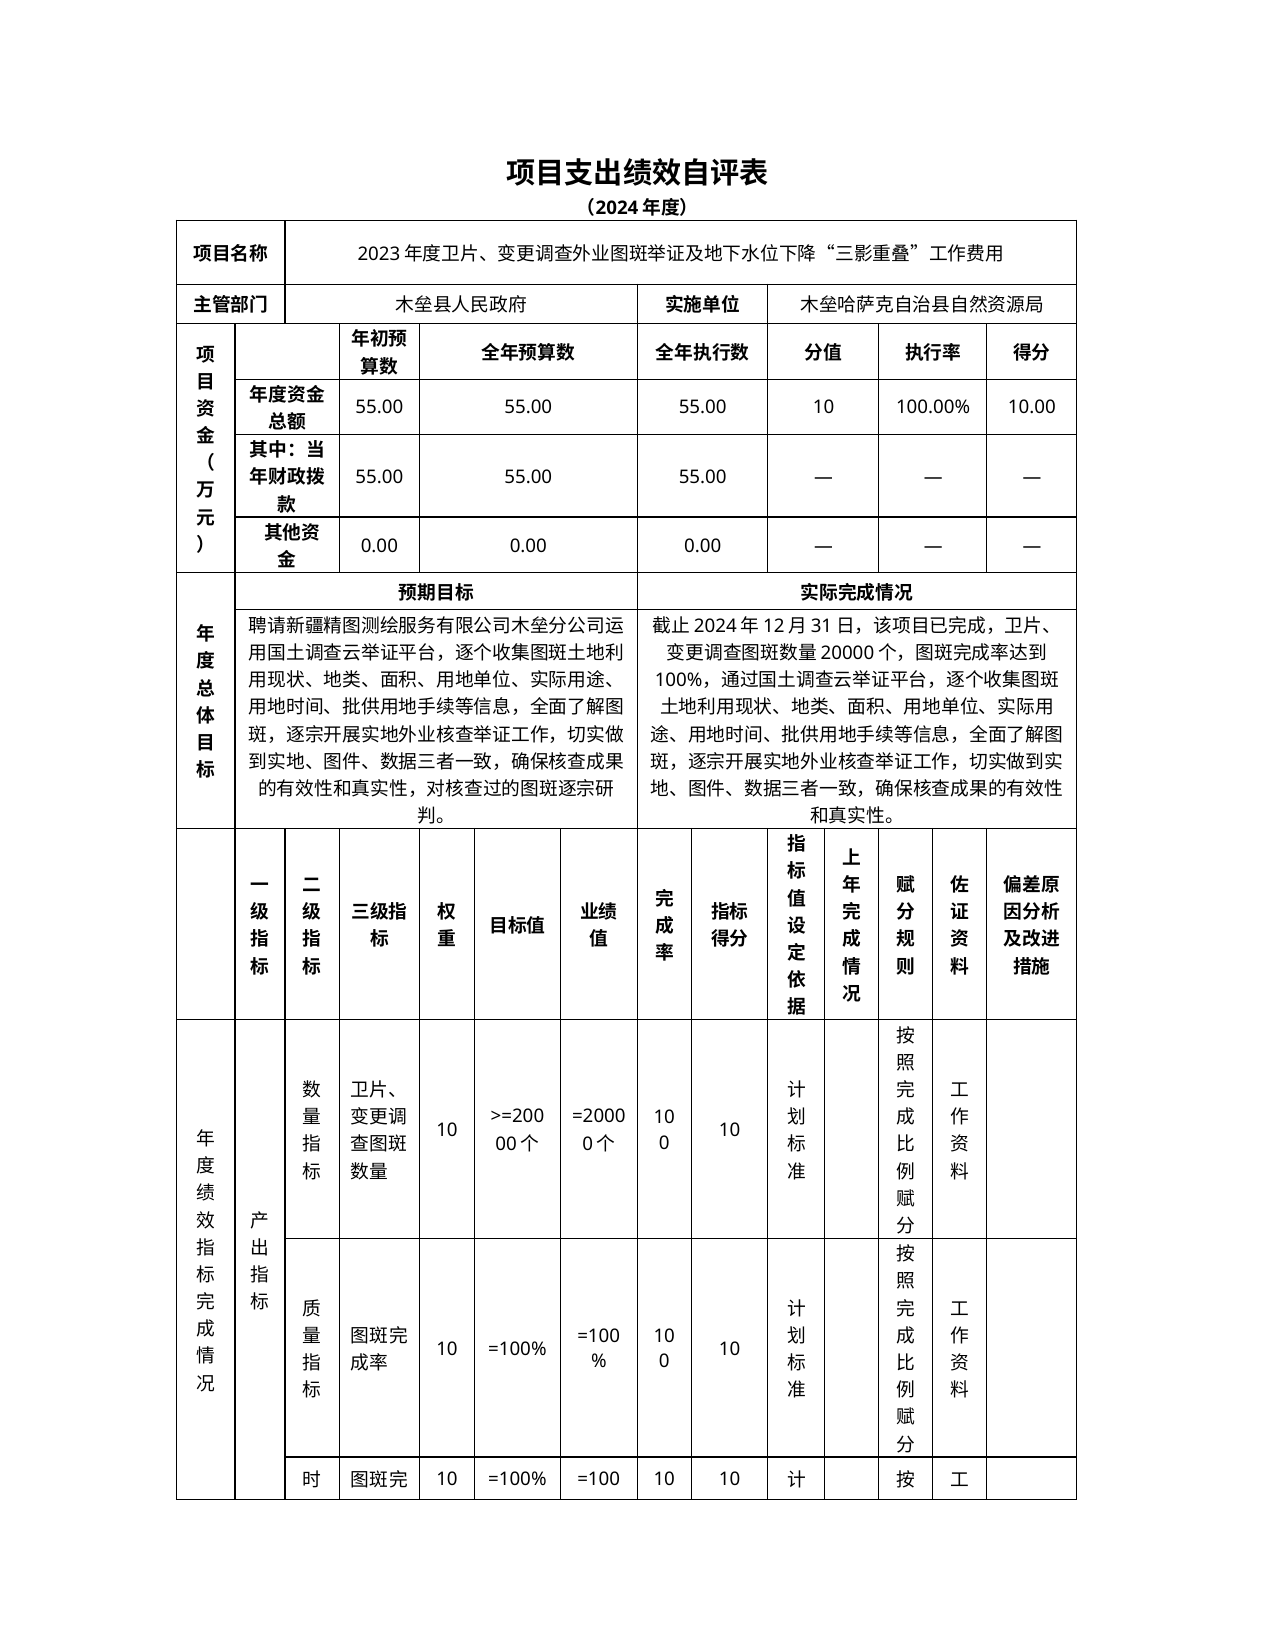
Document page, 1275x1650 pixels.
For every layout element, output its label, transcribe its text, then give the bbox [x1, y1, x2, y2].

table_cell 分值 [768, 324, 878, 378]
table_cell [177, 829, 234, 1019]
table_cell — [987, 435, 1076, 516]
table_cell 10 [692, 1020, 767, 1238]
table_cell 得分 [987, 324, 1076, 378]
table_cell 年度总体目标 [177, 573, 234, 828]
table_cell 10.00 [987, 380, 1076, 434]
table_cell 数量指标 [286, 1020, 339, 1238]
table_cell 10 [692, 1239, 767, 1456]
table_cell 一级指标 [236, 829, 284, 1019]
table_cell — [879, 518, 986, 572]
table_cell 55.00 [340, 380, 419, 434]
table_cell 100 [638, 1239, 691, 1456]
table_cell 10 [420, 1239, 474, 1456]
table_cell 其中：当年财政拨款 [236, 435, 339, 516]
table_cell [825, 1458, 878, 1499]
table_cell 10 [420, 1458, 474, 1499]
table_cell 100 [638, 1020, 691, 1238]
table_cell 时效指标 [286, 1458, 339, 1499]
table_cell 指标得分 [692, 829, 767, 1019]
table_cell — [768, 518, 878, 572]
table_cell 完成率 [638, 829, 691, 1019]
table_cell 工作资料 [933, 1239, 986, 1456]
table_cell 木垒哈萨克自治县自然资源局 [768, 285, 1076, 323]
table_cell [987, 1020, 1076, 1238]
table_cell 0.00 [638, 518, 767, 572]
table_cell 其他资金 [236, 518, 339, 572]
table_cell 业绩值 [561, 829, 637, 1019]
table_cell [825, 1020, 878, 1238]
table_cell 图斑完成率 [340, 1239, 419, 1456]
table_cell 卫片、变更调查图斑数量 [340, 1020, 419, 1238]
table_cell 聘请新疆精图测绘服务有限公司木垒分公司运用国土调查云举证平台，逐个收集图斑土地利用现状、地类、面积、用地单位、实际用途、用地时间、批供用地手续等信息，全面了解图斑，逐宗开展实地外业核查举证工作，切实做到实地、图件、数据三者一致，确保核查成果的有效性和真实性，对核查过的图斑逐宗研判。 [236, 610, 637, 828]
table_cell 实施单位 [638, 285, 767, 323]
table_cell 55.00 [420, 380, 637, 434]
table_cell 年度绩效指标完成情况 [177, 1020, 234, 1499]
table_cell 按照完成比例赋分 [879, 1458, 932, 1499]
table_cell 产出指标 [236, 1020, 284, 1499]
table_header 2023年度卫片、变更调查外业图斑举证及地下水位下降“三影重叠”工作费用 [286, 221, 1076, 283]
table_cell =100% [475, 1239, 560, 1456]
table_cell 55.00 [420, 435, 637, 516]
table_cell 执行率 [879, 324, 986, 378]
table_cell 质量指标 [286, 1239, 339, 1456]
table_cell 工作资料 [933, 1020, 986, 1238]
table_cell 实际完成情况 [638, 573, 1076, 609]
table_cell =20000个 [561, 1020, 637, 1238]
table_cell 项目资金 （万元） [177, 324, 234, 572]
table_cell — [768, 435, 878, 516]
table_cell 偏差原因分析及改进措施 [987, 829, 1076, 1019]
table_cell [987, 1458, 1076, 1499]
table_cell >=20000个 [475, 1020, 560, 1238]
table_cell 计划标准 [768, 1020, 824, 1238]
table_cell 10 [420, 1020, 474, 1238]
table_cell 全年执行数 [638, 324, 767, 378]
table_cell 年初预算数 [340, 324, 419, 378]
table_cell 图斑完成及时率 [340, 1458, 419, 1499]
table_cell 二级指标 [286, 829, 339, 1019]
table_cell =100% [475, 1458, 560, 1499]
table_cell 0.00 [420, 518, 637, 572]
text 项目支出绩效自评表 [187, 150, 1087, 192]
table_cell 主管部门 [177, 285, 284, 323]
table_cell 指标值设定依据 [768, 829, 824, 1019]
table_cell 10 [768, 380, 878, 434]
table_cell 100.00% [879, 380, 986, 434]
table_cell — [879, 435, 986, 516]
table_cell 55.00 [638, 435, 767, 516]
table_cell 全年预算数 [420, 324, 637, 378]
table_cell 计划标准 [768, 1239, 824, 1456]
table_cell 上年完成情况 [825, 829, 878, 1019]
table_cell 佐证资料 [933, 829, 986, 1019]
table_cell [825, 1239, 878, 1456]
table_cell 55.00 [340, 435, 419, 516]
table_cell 年度资金总额 [236, 380, 339, 434]
table_cell =100% [561, 1458, 637, 1499]
table_cell 10 [692, 1458, 767, 1499]
table_cell [236, 324, 339, 378]
table_cell 权重 [420, 829, 474, 1019]
table_cell 三级指标 [340, 829, 419, 1019]
table_cell 计划标准 [768, 1458, 824, 1499]
table_cell 0.00 [340, 518, 419, 572]
table_cell 目标值 [475, 829, 560, 1019]
table_cell 工作资料 [933, 1458, 986, 1499]
table_cell 截止2024年12月31日，该项目已完成，卫片、变更调查图斑数量20000个，图斑完成率达到100%，通过国土调查云举证平台，逐个收集图斑土地利用现状、地类、面积、用地单位、实际用途、用地时间、批供用地手续等信息，全面了解图斑，逐宗开展实地外业核查举证工作，切实做到实地、图件、数据三者一致，确保核查成果的有效性和真实性。 [638, 610, 1076, 828]
table_cell 赋分规则 [879, 829, 932, 1019]
table_cell 100 [638, 1458, 691, 1499]
table_cell [987, 1239, 1076, 1456]
table_cell 木垒县人民政府 [286, 285, 637, 323]
table_cell 55.00 [638, 380, 767, 434]
table_cell =100% [561, 1239, 637, 1456]
table_cell — [987, 518, 1076, 572]
text （2024年度） [187, 192, 1087, 219]
table_cell 按照完成比例赋分 [879, 1239, 932, 1456]
table_cell 按照完成比例赋分 [879, 1020, 932, 1238]
table_header 项目名称 [177, 221, 284, 283]
table_cell 预期目标 [236, 573, 637, 609]
